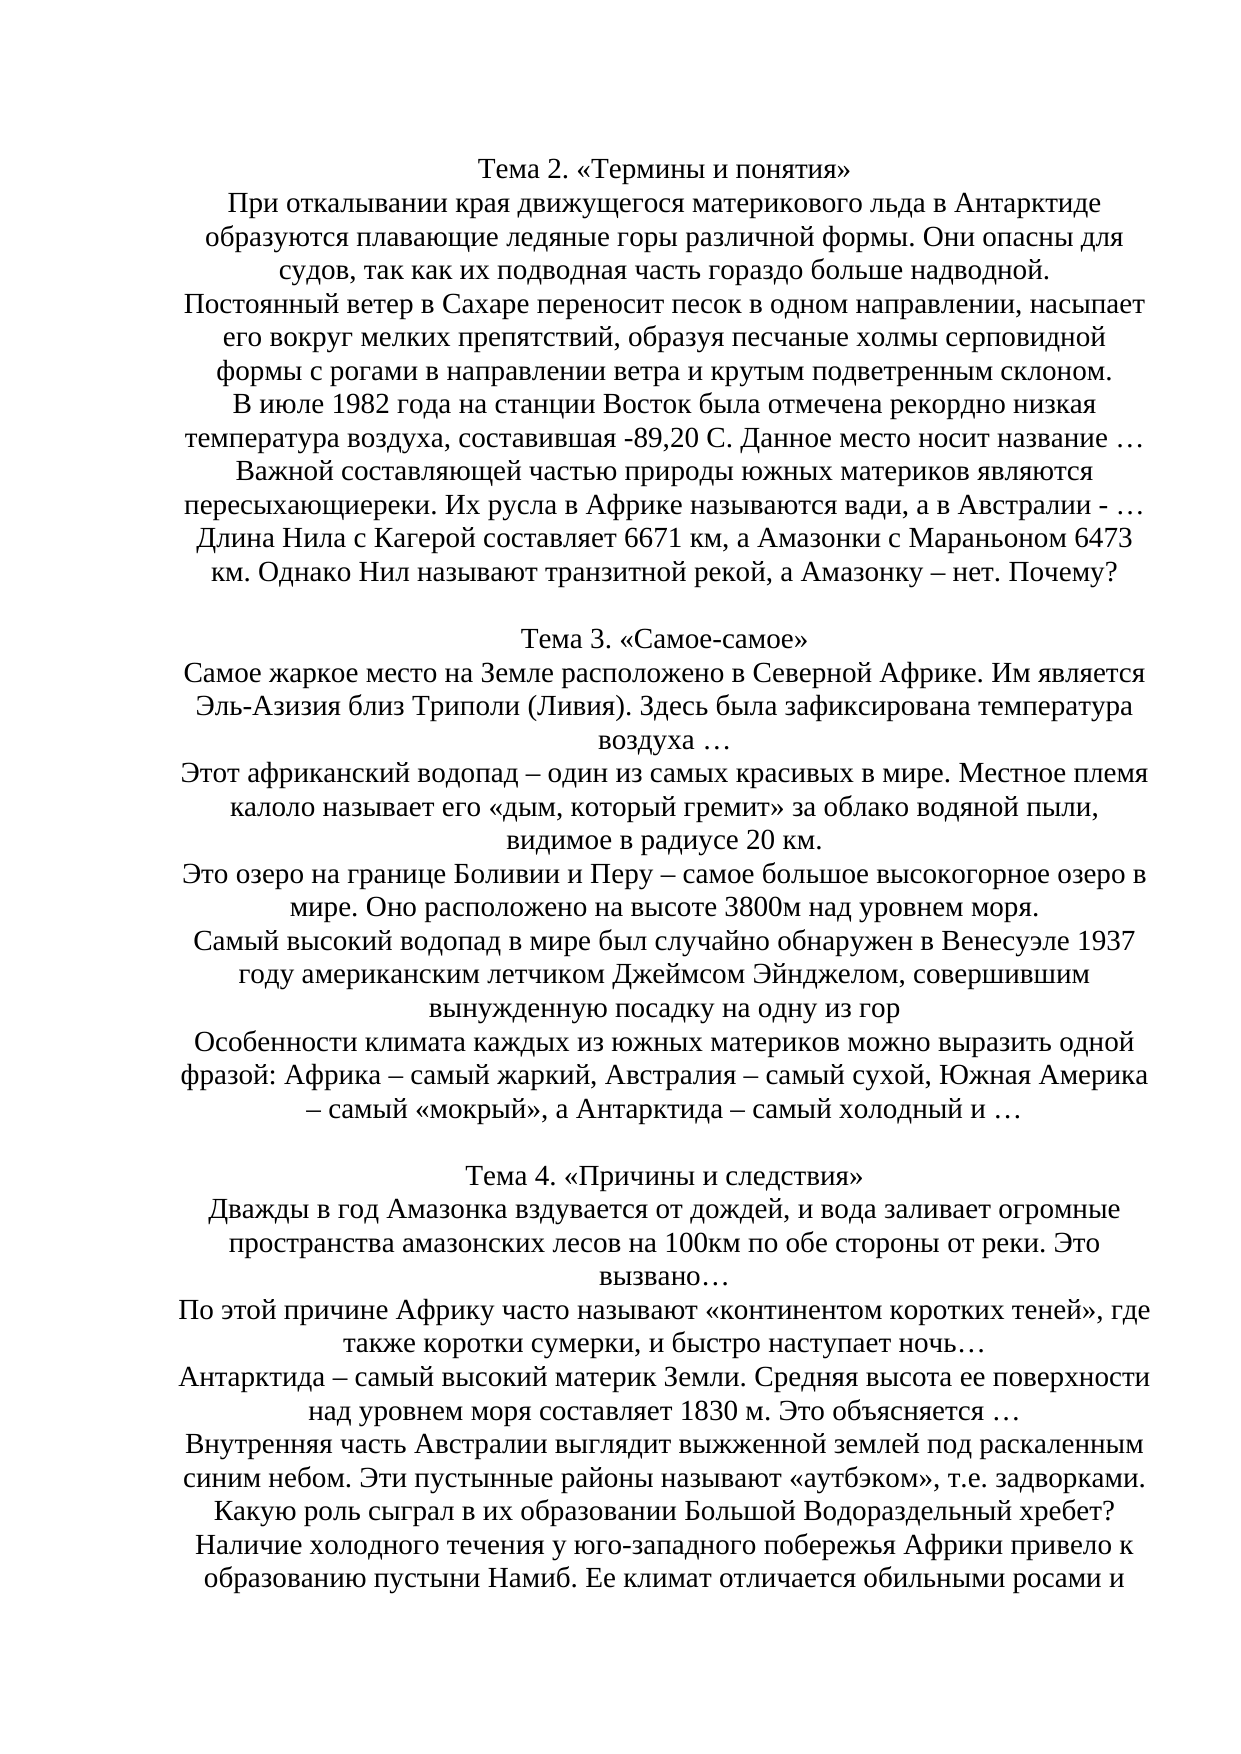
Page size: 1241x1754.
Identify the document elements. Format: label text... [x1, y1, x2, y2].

text Антарктида – самый высокий материк Земли. Средняя высота ее поверхности над уровнем моря составляет 1830 м. Это объясняется … [177, 1359, 1152, 1426]
text Длина Нила с Кагерой составляет 6671 км, а Амазонки с Мараньоном 6473 км. Однако Нил называют транзитной рекой, а Амазонку – нет. Почему? [177, 521, 1152, 588]
text В июле 1982 года на станции Восток была отмечена рекордно низкая температура воздуха, составившая -89,20 С. Данное место носит название … [177, 386, 1152, 453]
text Внутренняя часть Австралии выглядит выжженной землей под раскаленным синим небом. Эти пустынные районы называют «аутбэком», т.е. задворками. Какую роль сыграл в их образовании Большой Водораздельный хребет? [177, 1426, 1152, 1527]
text Особенности климата каждых из южных материков можно выразить одной фразой: Африка – самый жаркий, Австралия – самый сухой, Южная Америка – самый «мокрый», а Антарктида – самый холодный и … [177, 1024, 1152, 1124]
text Постоянный ветер в Сахаре переносит песок в одном направлении, насыпает его вокруг мелких препятствий, образуя песчаные холмы серповидной формы с рогами в направлении ветра и крутым подветренным склоном. [177, 286, 1152, 386]
text Тема 3. «Самое-самое» [177, 621, 1152, 655]
text Важной составляющей частью природы южных материков являются пересыхающиереки. Их русла в Африке называются вади, а в Австралии - … [177, 453, 1152, 521]
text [177, 1527, 1152, 1594]
text Дважды в год Амазонка вздувается от дождей, и вода заливает огромные пространства амазонских лесов на 100км по обе стороны от реки. Это вызвано… [177, 1191, 1152, 1292]
text Самое жаркое место на Земле расположено в Северной Африке. Им является Эль-Азизия близ Триполи (Ливия). Здесь была зафиксирована температура воздуха … [177, 655, 1152, 755]
text Этот африканский водопад – один из самых красивых в мире. Местное племя калоло называет его «дым, который гремит» за облако водяной пыли, видимое в радиусе 20 км. [177, 755, 1152, 856]
text Тема 2. «Термины и понятия» [177, 152, 1152, 185]
text Это озеро на границе Боливии и Перу – самое большое высокогорное озеро в мире. Оно расположено на высоте 3800м над уровнем моря. [177, 856, 1152, 923]
text При откалывании края движущегося материкового льда в Антарктиде образуются плавающие ледяные горы различной формы. Они опасны для судов, так как их подводная часть гораздо больше надводной. [177, 185, 1152, 286]
text Тема 4. «Причины и следствия» [177, 1158, 1152, 1191]
text Самый высокий водопад в мире был случайно обнаружен в Венесуэле 1937 году американским летчиком Джеймсом Эйнджелом, совершившим вынужденную посадку на одну из гор [177, 923, 1152, 1024]
text По этой причине Африку часто называют «континентом коротких теней», где также коротки сумерки, и быстро наступает ночь… [177, 1292, 1152, 1359]
